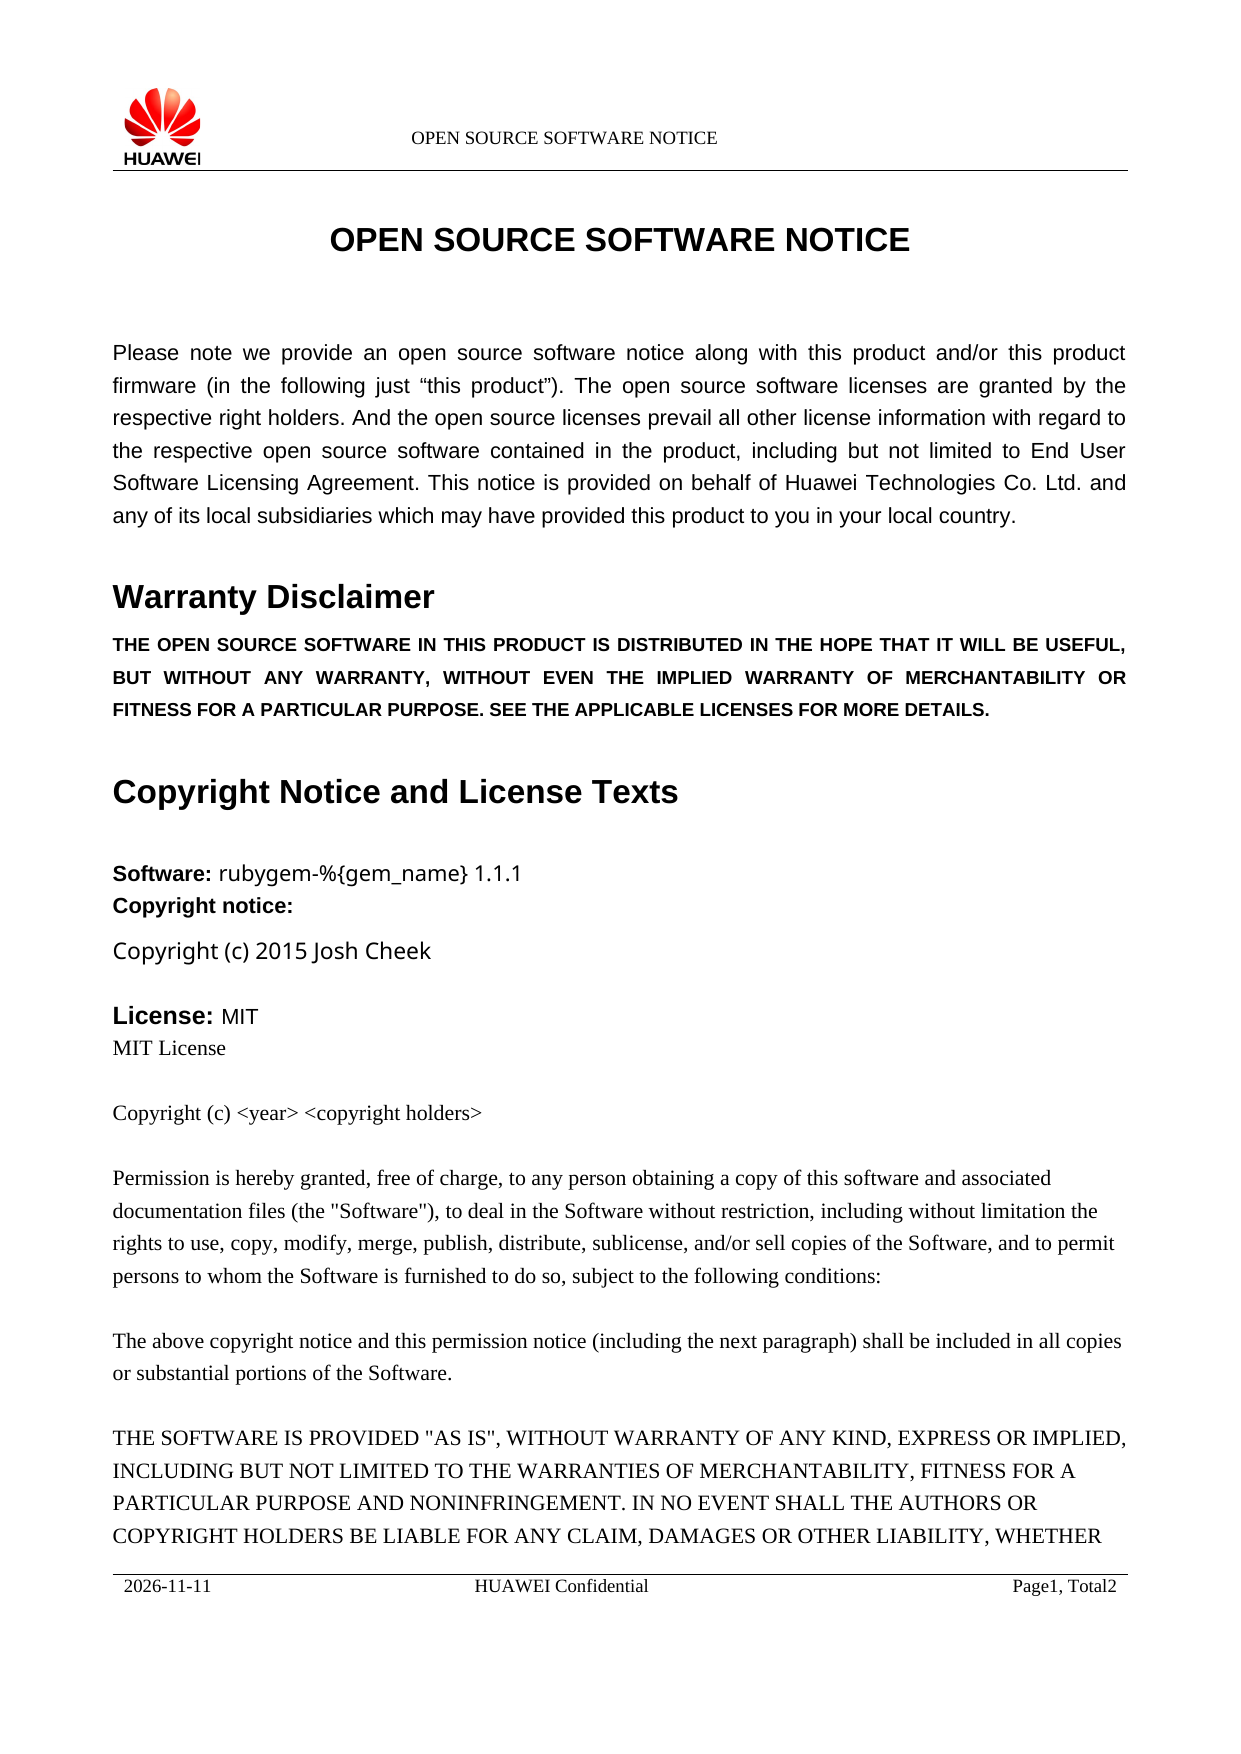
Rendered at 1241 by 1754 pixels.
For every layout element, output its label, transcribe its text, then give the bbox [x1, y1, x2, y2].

text Copyright Notice and License Texts [112, 759, 1128, 824]
title Software: rubygem-%{gem_name} 1.1.1 [112, 856, 1128, 889]
picture [124, 88, 201, 165]
text Copyright (c) 2015 Josh Cheek [112, 934, 1128, 999]
text Copyright notice: [112, 889, 1128, 921]
text The open source software in this product is distributed in the hope that it will be useful, but WITHOUT ANY WARRANTY, without even the implied warranty of MERCHANTABILITY or FITNESS FOR A PARTICULAR PURPOSE. See the applicable licenses for more details. [112, 629, 1128, 726]
text Warranty Disclaimer [112, 564, 1128, 629]
text License: MIT [112, 999, 1128, 1031]
text Please note we provide an open source software notice along with this product and/or this product firmware (in the following just “this product”). The open source software licenses are granted by the respective right holders. And the open source licenses prevail all other license information with regard to the respective open source software contained in the product, including but not limited to End User Software Licensing Agreement. This notice is provided on behalf of Huawei Technologies Co. Ltd. and any of its local subsidiaries which may have provided this product to you in your local country. [112, 336, 1128, 531]
text OPEN SOURCE SOFTWARE NOTICE [112, 206, 1128, 271]
